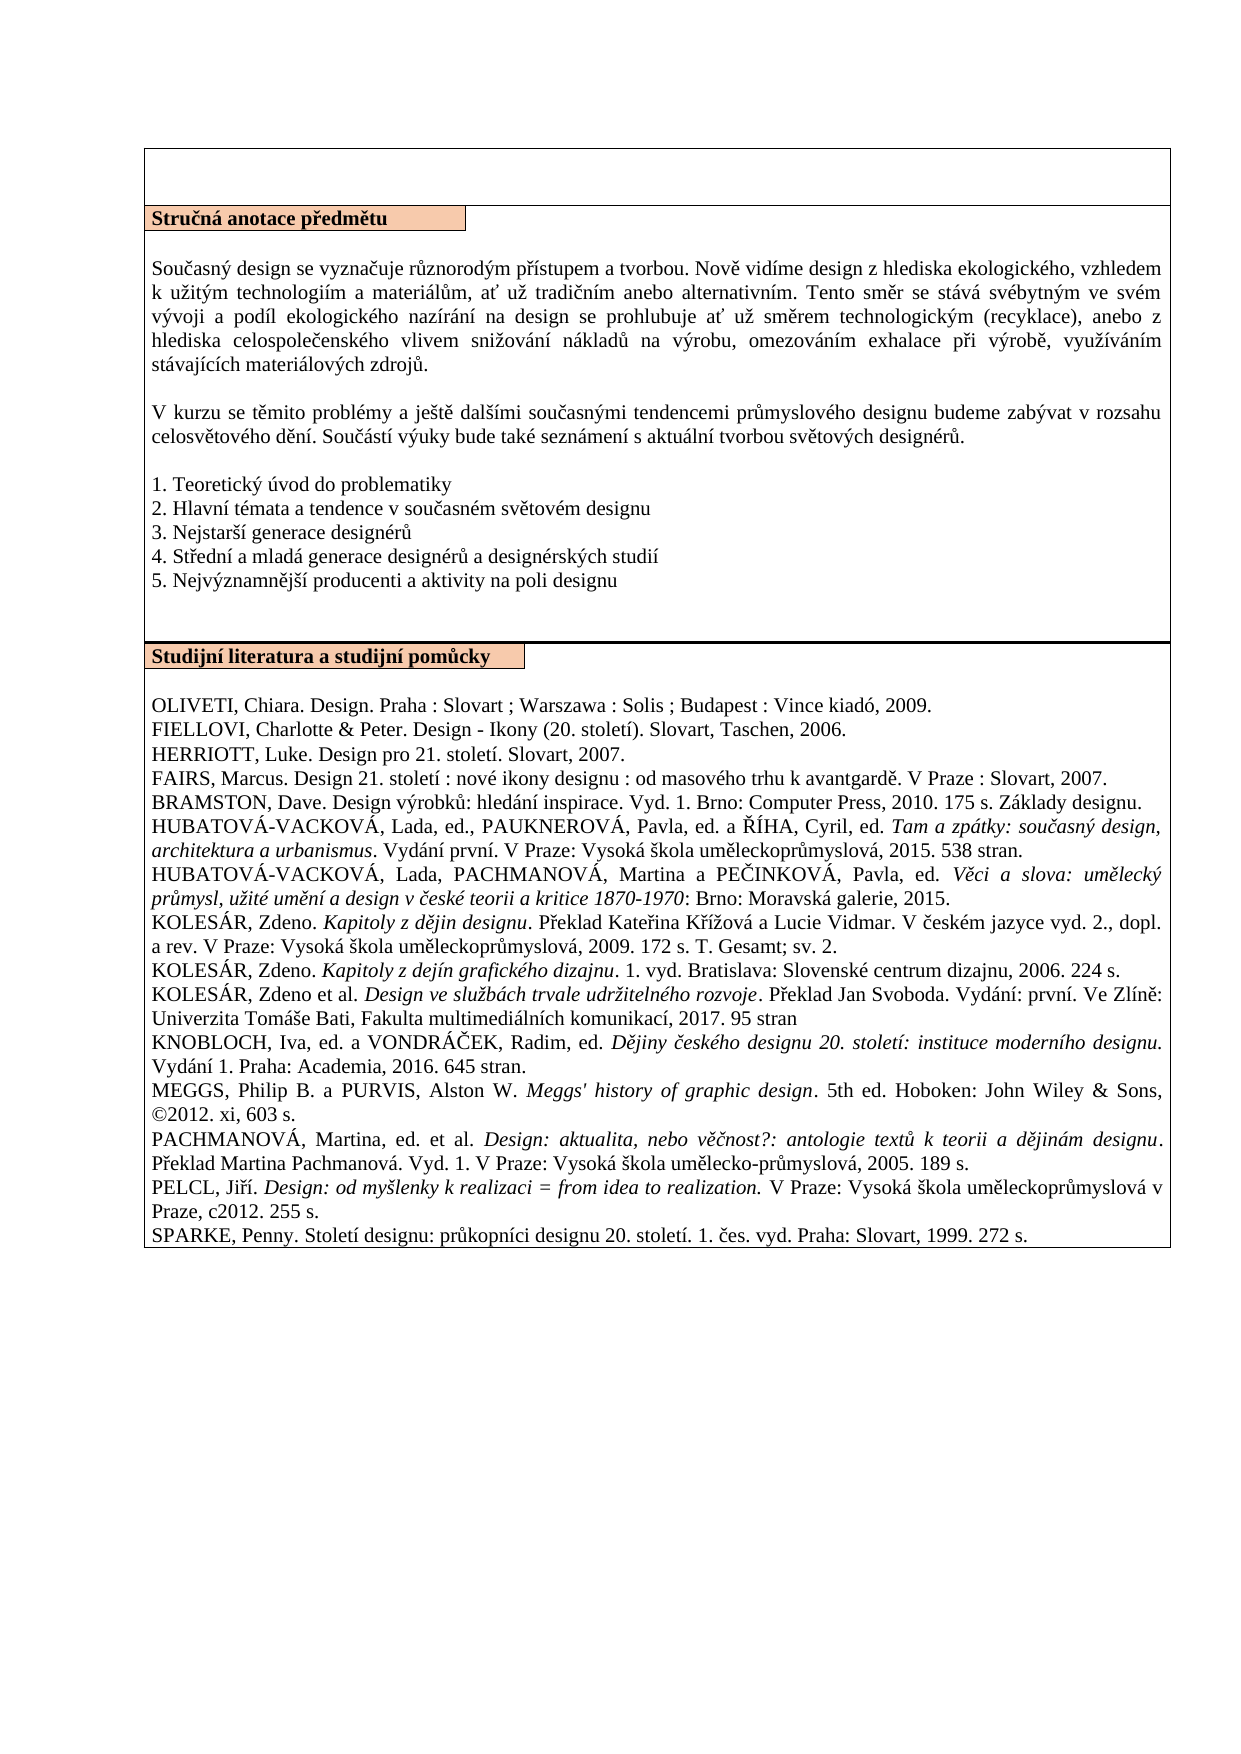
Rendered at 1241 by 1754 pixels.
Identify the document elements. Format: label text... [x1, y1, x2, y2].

table_cell OLIVETI, Chiara. Design. Praha : Slovart ; Warszawa : Solis ; Budapest : Vince kiadó, 2009. FIELLOVI, Charlotte & Peter. Design - Ikony (20. století). Slovart, Taschen, 2006. HERRIOTT, Luke. Design pro 21. století. Slovart, 2007. FAIRS, Marcus. Design 21. století : nové ikony designu : od masového trhu k avantgardě. V Praze : Slovart, 2007. BRAMSTON, Dave. Design výrobků: hledání inspirace. Vyd. 1. Brno: Computer Press, 2010. 175 s. Základy designu. Hubatová-Vacková, Lada, ed., Pauknerová, Pavla, ed. a Říha, Cyril, ed. Tam a zpátky: současný design, architektura a urbanismus. Vydání první. V Praze: Vysoká škola uměleckoprůmyslová, 2015. 538 stran. HUBATOVÁ-VACKOVÁ, Lada, PACHMANOVÁ, Martina a PEČINKOVÁ, Pavla, ed. Věci a slova: umělecký průmysl, užité umění a design v české teorii a kritice 1870-1970: Brno: Moravská galerie, 2015. Kolesár, Zdeno. Kapitoly z dějin designu. Překlad Kateřina Křížová a Lucie Vidmar. V českém jazyce vyd. 2., dopl. a rev. V Praze: Vysoká škola uměleckoprůmyslová, 2009. 172 s. T. Gesamt; sv. 2. Kolesár, Zdeno. Kapitoly z dejín grafického dizajnu. 1. vyd. Bratislava: Slovenské centrum dizajnu, 2006. 224 s. Kolesár, Zdeno et al. Design ve službách trvale udržitelného rozvoje. Překlad Jan Svoboda. Vydání: první. Ve Zlíně: Univerzita Tomáše Bati, Fakulta multimediálních komunikací, 2017. 95 stran KNOBLOCH, Iva, ed. a VONDRÁČEK, Radim, ed. Dějiny českého designu 20. století: instituce moderního designu. Vydání 1. Praha: Academia, 2016. 645 stran. Meggs, Philip B. a Purvis, Alston W. Meggs' history of graphic design. 5th ed. Hoboken: John Wiley & Sons, ©2012. xi, 603 s. Pachmanová, Martina, ed. et al. Design: aktualita, nebo věčnost?: antologie textů k teorii a dějinám designu. Překlad Martina Pachmanová. Vyd. 1. V Praze: Vysoká škola umělecko-průmyslová, 2005. 189 s. PELCL, Jiří. Design: od myšlenky k realizaci = from idea to realization. V Praze: Vysoká škola uměleckoprůmyslová v Praze, c2012. 255 s. SPARKE, Penny. Století designu: průkopníci designu 20. století. 1. čes. vyd. Praha: Slovart, 1999. 272 s. [145, 668, 1170, 1247]
table_cell [145, 149, 1170, 205]
table_cell Studijní literatura a studijní pomůcky [145, 644, 524, 668]
table_cell [466, 206, 1170, 230]
table_cell Současný design se vyznačuje různorodým přístupem a tvorbou. Nově vidíme design z hlediska ekologického, vzhledem k užitým technologiím a materiálům, ať už tradičním anebo alternativním. Tento směr se stává svébytným ve svém vývoji a podíl ekologického nazírání na design se prohlubuje ať už směrem technologickým (recyklace), anebo z hlediska celospolečenského vlivem snižování nákladů na výrobu, omezováním exhalace při výrobě, využíváním stávajících materiálových zdrojů. V kurzu se těmito problémy a ještě dalšími současnými tendencemi průmyslového designu budeme zabývat v rozsahu celosvětového dění. Součástí výuky bude také seznámení s aktuální tvorbou světových designérů. 1. Teoretický úvod do problematiky 2. Hlavní témata a tendence v současném světovém designu 3. Nejstarší generace designérů 4. Střední a mladá generace designérů a designérských studií 5. Nejvýznamnější producenti a aktivity na poli designu [145, 230, 1170, 641]
table_cell [525, 644, 1170, 668]
table_cell Stručná anotace předmětu [145, 206, 465, 230]
